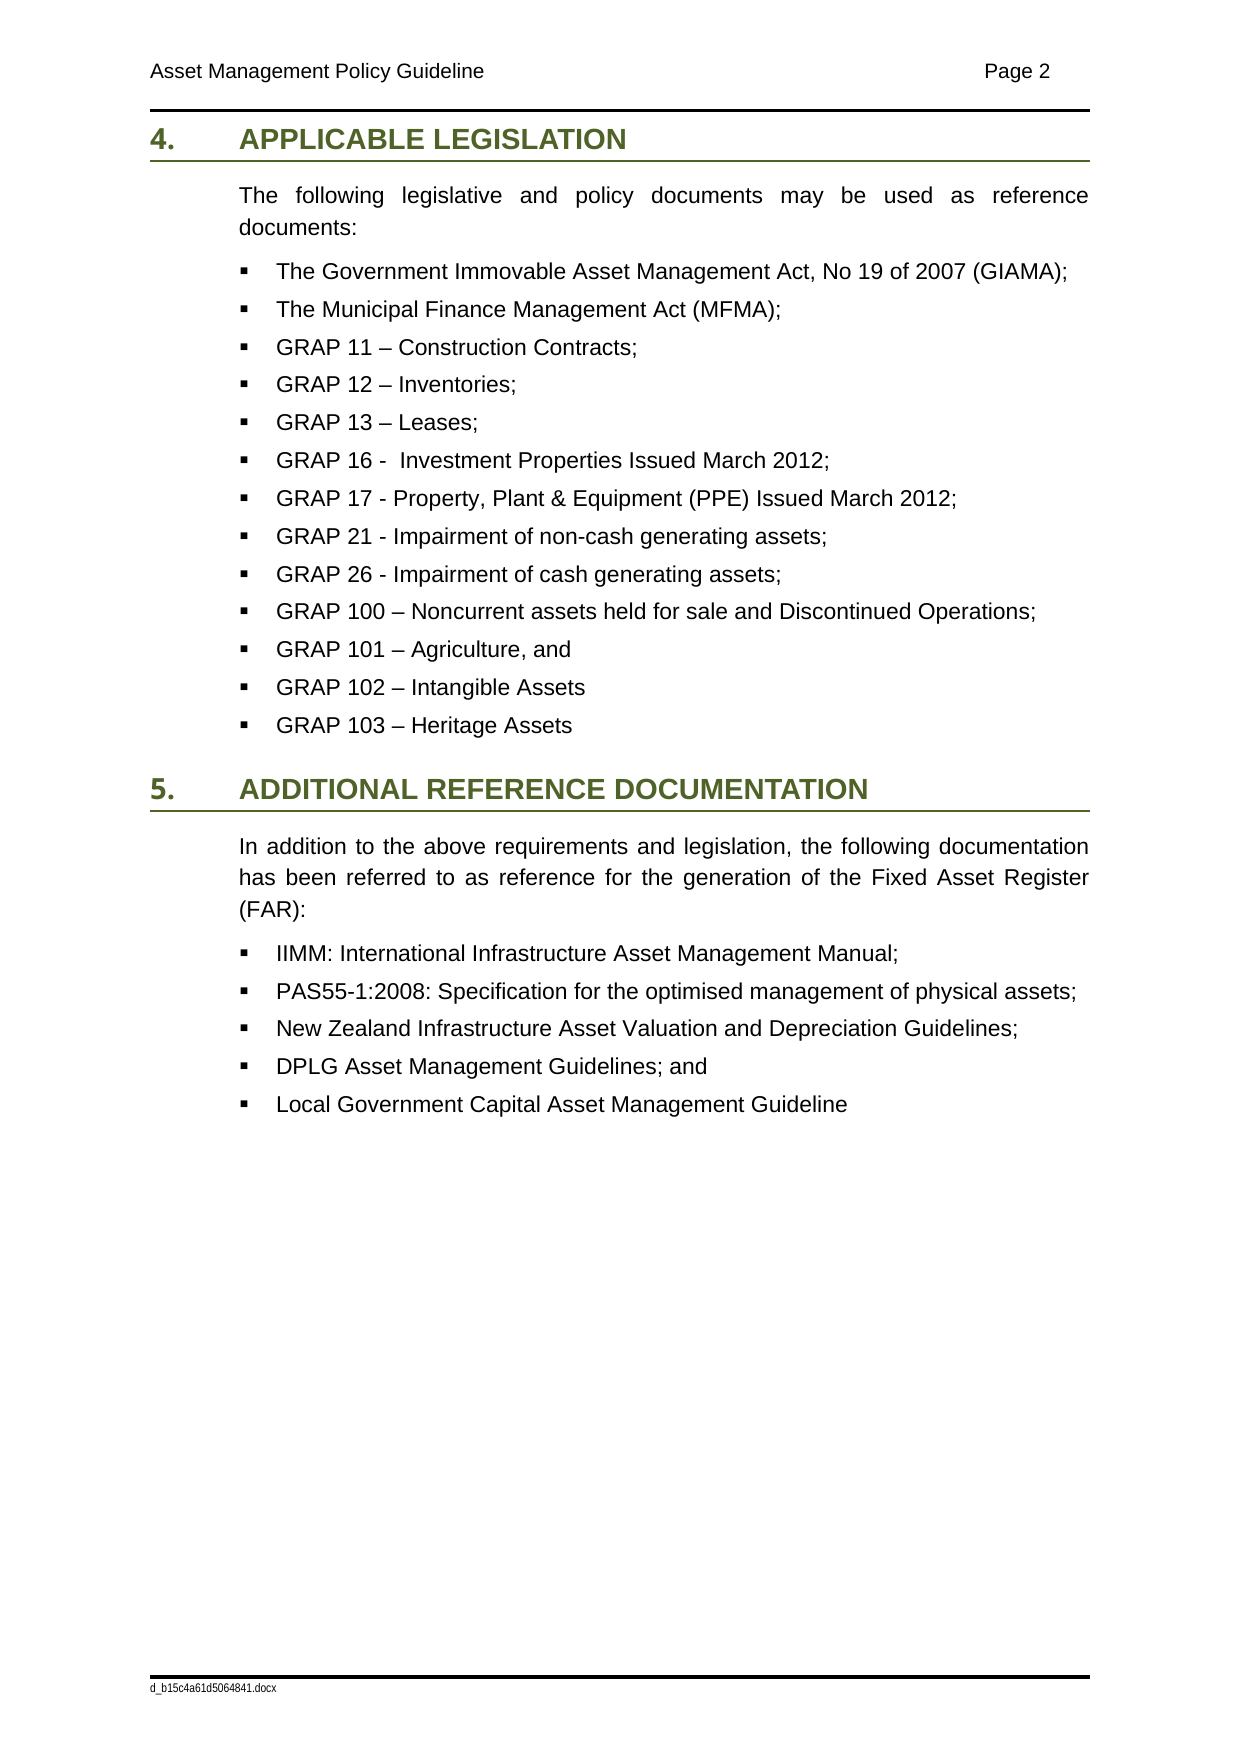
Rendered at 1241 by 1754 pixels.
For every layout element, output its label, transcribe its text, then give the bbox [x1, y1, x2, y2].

text Local Government Capital Asset Management Guideline [239, 1091, 1090, 1117]
text The following legislative and policy documents may be used as reference documents: [239, 182, 1090, 240]
text GRAP 101 – Agriculture, and [239, 636, 1090, 662]
text GRAP 12 – Inventories; [239, 371, 1090, 398]
text GRAP 103 – Heritage Assets [239, 712, 1090, 738]
subtitle Applicable Legislation [150, 118, 1090, 160]
text GRAP 102 – Intangible Assets [239, 674, 1090, 700]
text GRAP 13 – Leases; [239, 409, 1090, 436]
text PAS55-1:2008: Specification for the optimised management of physical assets; [239, 978, 1090, 1004]
text IIMM: International Infrastructure Asset Management Manual; [239, 940, 1090, 966]
subtitle Additional Reference Documentation [150, 768, 1090, 810]
text In addition to the above requirements and legislation, the following documentation has been referred to as reference for the generation of the Fixed Asset Register (FAR): [239, 833, 1090, 922]
text GRAP 21 - Impairment of non-cash generating assets; [239, 523, 1090, 549]
text GRAP 16 - Investment Properties Issued March 2012; [239, 447, 1090, 473]
text GRAP 17 - Property, Plant & Equipment (PPE) Issued March 2012; [239, 485, 1090, 511]
text GRAP 11 – Construction Contracts; [239, 334, 1090, 360]
text The Municipal Finance Management Act (MFMA); [239, 296, 1090, 322]
text GRAP 100 – Noncurrent assets held for sale and Discontinued Operations; [239, 598, 1090, 625]
text GRAP 26 - Impairment of cash generating assets; [239, 561, 1090, 587]
text DPLG Asset Management Guidelines; and [239, 1053, 1090, 1079]
text New Zealand Infrastructure Asset Valuation and Depreciation Guidelines; [239, 1015, 1090, 1042]
text The Government Immovable Asset Management Act, No 19 of 2007 (GIAMA); [239, 258, 1090, 284]
